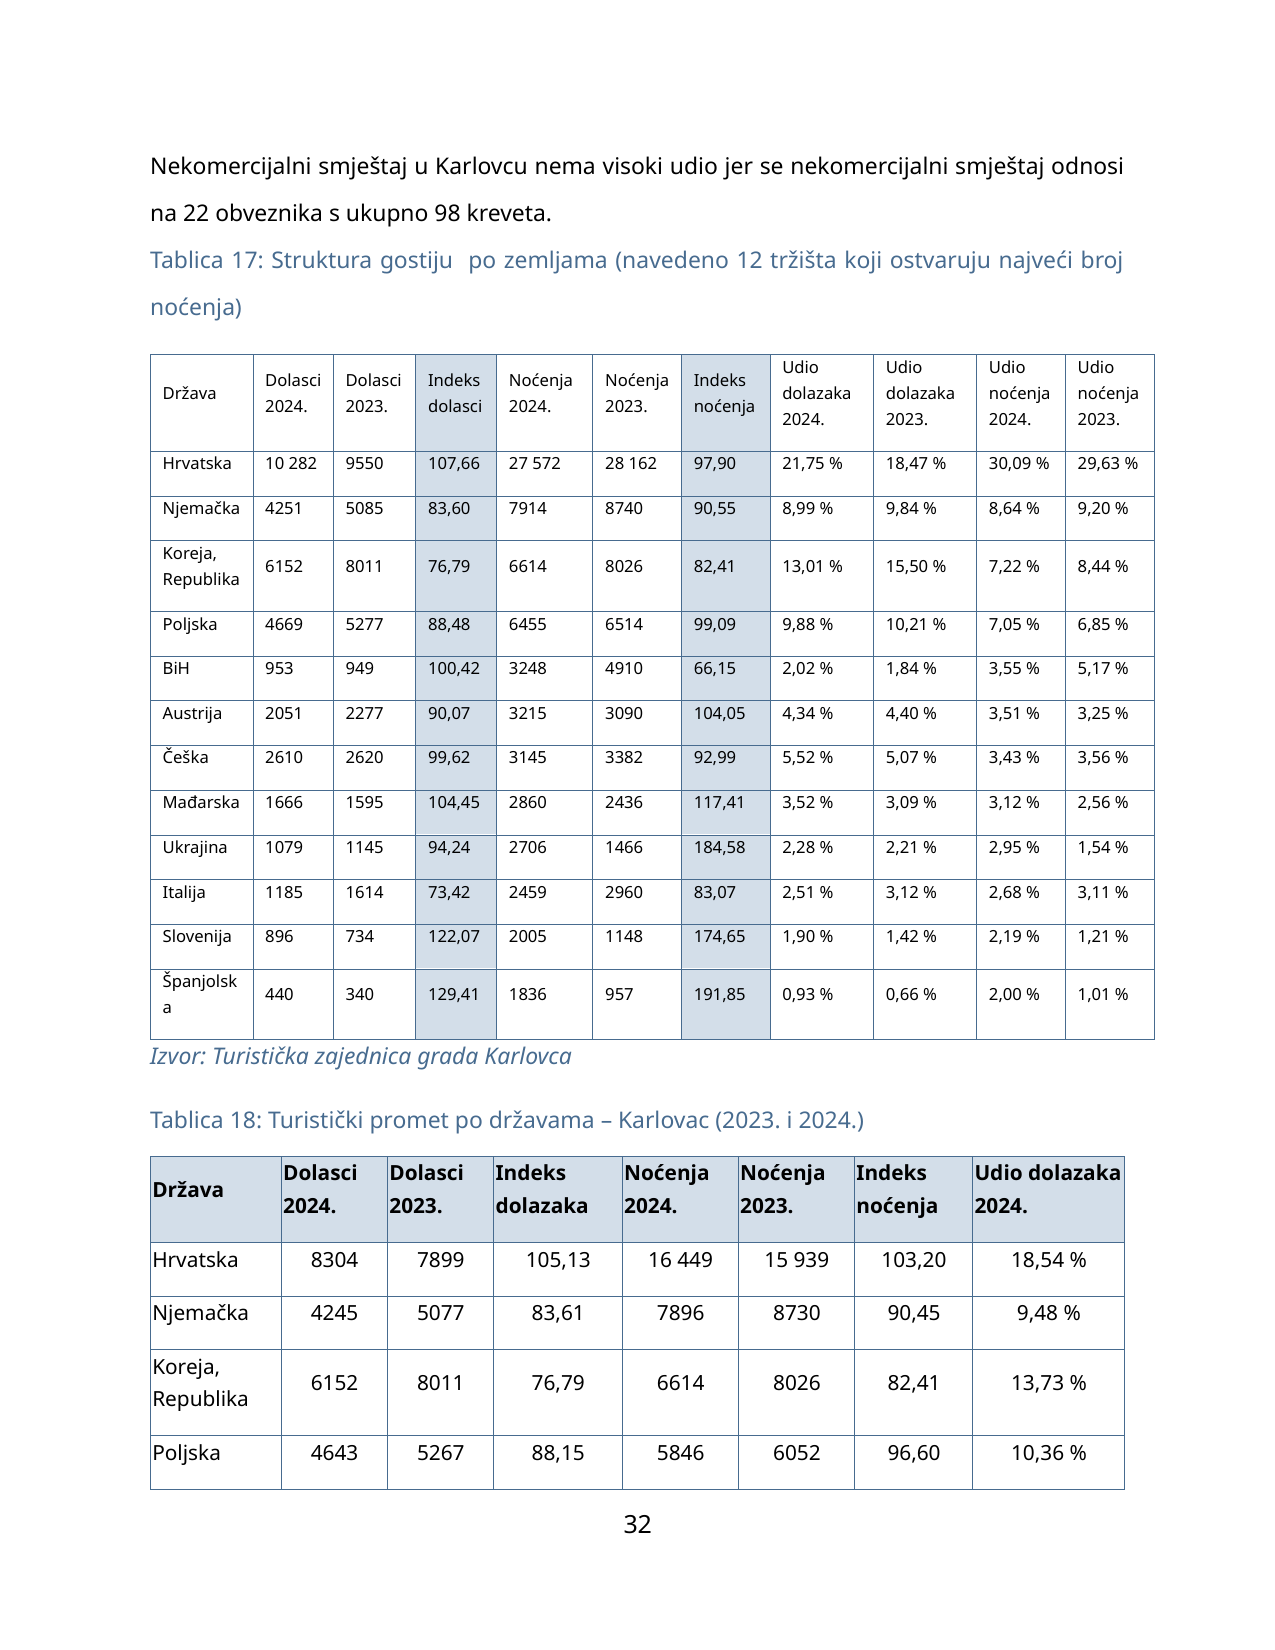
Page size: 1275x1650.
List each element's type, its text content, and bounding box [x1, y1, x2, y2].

table_cell 100,42 [416, 657, 496, 700]
table_cell 9,48 % [973, 1297, 1124, 1349]
table_cell 10 282 [254, 452, 333, 496]
table_cell 96,60 [855, 1436, 972, 1489]
table_cell 107,66 [416, 452, 496, 496]
text Izvor: Turistička zajednica grada Karlovca [150, 1040, 1125, 1072]
table_cell 2960 [593, 880, 681, 924]
table_cell 1836 [497, 970, 592, 1039]
table_cell 3,09 % [874, 791, 976, 834]
table_cell 1614 [334, 880, 415, 924]
table_cell 122,07 [416, 925, 496, 968]
table_cell 18,54 % [973, 1243, 1124, 1296]
table_cell 3,43 % [977, 746, 1065, 790]
table_cell 10,21 % [874, 612, 976, 656]
table_cell 6052 [739, 1436, 854, 1489]
table_cell 105,13 [494, 1243, 622, 1296]
table_cell 4669 [254, 612, 333, 656]
table_cell 1079 [254, 836, 333, 879]
table_cell 2610 [254, 746, 333, 790]
table_cell 8011 [334, 541, 415, 611]
table_cell 5,52 % [771, 746, 873, 790]
table_cell 184,58 [682, 836, 770, 879]
table_cell Koreja, Republika [151, 1350, 281, 1435]
table_cell 1666 [254, 791, 333, 834]
table_cell 8026 [593, 541, 681, 611]
table_cell Ukrajina [151, 836, 253, 879]
table_cell 1,01 % [1066, 970, 1154, 1039]
table_cell 90,45 [855, 1297, 972, 1349]
text Tablica 18: Turistički promet po državama – Karlovac (2023. i 2024.) [150, 1104, 1125, 1135]
table_header Udio dolazaka 2023. [874, 355, 976, 451]
table_cell 1,21 % [1066, 925, 1154, 968]
table_cell 5,17 % [1066, 657, 1154, 700]
table_cell 82,41 [855, 1350, 972, 1435]
table_cell 7899 [388, 1243, 493, 1296]
table_cell 2706 [497, 836, 592, 879]
table_cell Slovenija [151, 925, 253, 968]
table_header Dolasci 2023. [334, 355, 415, 451]
table_cell 734 [334, 925, 415, 968]
table_cell Poljska [151, 1436, 281, 1489]
table_cell 1,84 % [874, 657, 976, 700]
table_cell 7896 [623, 1297, 738, 1349]
table_header Noćenja 2024. [623, 1157, 738, 1242]
table_header Dolasci 2024. [254, 355, 333, 451]
table_cell 2459 [497, 880, 592, 924]
table_cell Njemačka [151, 1297, 281, 1349]
table_header Dolasci 2024. [282, 1157, 387, 1242]
table_cell 4251 [254, 497, 333, 540]
table_cell 9,88 % [771, 612, 873, 656]
table_cell Koreja, Republika [151, 541, 253, 611]
table_cell 7,05 % [977, 612, 1065, 656]
table_cell 104,05 [682, 701, 770, 745]
table_cell 2436 [593, 791, 681, 834]
text Nekomercijalni smještaj u Karlovcu nema visoki udio jer se nekomercijalni smještaj odnosi na 22 obveznika s ukupno 98 kreveta. [150, 150, 1125, 228]
table_cell 4,34 % [771, 701, 873, 745]
table_header Indeks dolasci [416, 355, 496, 451]
table_cell 90,55 [682, 497, 770, 540]
table_cell 1,42 % [874, 925, 976, 968]
table_cell 8304 [282, 1243, 387, 1296]
table_cell 3,55 % [977, 657, 1065, 700]
table_cell 94,24 [416, 836, 496, 879]
table_header Noćenja 2023. [739, 1157, 854, 1242]
table_cell 2,95 % [977, 836, 1065, 879]
table_cell 8,99 % [771, 497, 873, 540]
table_cell Češka [151, 746, 253, 790]
table_cell 191,85 [682, 970, 770, 1039]
table_cell 7,22 % [977, 541, 1065, 611]
table_cell 13,73 % [973, 1350, 1124, 1435]
table_cell 340 [334, 970, 415, 1039]
table_cell 88,15 [494, 1436, 622, 1489]
table_cell 2,00 % [977, 970, 1065, 1039]
table_cell 10,36 % [973, 1436, 1124, 1489]
table_cell 1595 [334, 791, 415, 834]
table_cell 6,85 % [1066, 612, 1154, 656]
table_cell 76,79 [416, 541, 496, 611]
table_header Udio dolazaka 2024. [973, 1157, 1124, 1242]
table_cell 5085 [334, 497, 415, 540]
table_cell Hrvatska [151, 452, 253, 496]
table_cell 73,42 [416, 880, 496, 924]
table_cell 2,19 % [977, 925, 1065, 968]
table_cell 3,25 % [1066, 701, 1154, 745]
table_cell 99,09 [682, 612, 770, 656]
table_cell 2005 [497, 925, 592, 968]
table_cell 13,01 % [771, 541, 873, 611]
table_header Indeks noćenja [682, 355, 770, 451]
table_cell 83,60 [416, 497, 496, 540]
table_cell 117,41 [682, 791, 770, 834]
table_cell 103,20 [855, 1243, 972, 1296]
table_cell 99,62 [416, 746, 496, 790]
table_cell 3,12 % [874, 880, 976, 924]
text Tablica 17: Struktura gostiju po zemljama (navedeno 12 tržišta koji ostvaruju najveći broj noćenja) [150, 244, 1125, 322]
table_cell 174,65 [682, 925, 770, 968]
table_cell 4643 [282, 1436, 387, 1489]
table_header Država [151, 1157, 281, 1242]
table_cell Hrvatska [151, 1243, 281, 1296]
table_cell 0,66 % [874, 970, 976, 1039]
table_cell 3215 [497, 701, 592, 745]
table_cell Njemačka [151, 497, 253, 540]
table_cell 88,48 [416, 612, 496, 656]
table_cell 9550 [334, 452, 415, 496]
table_header Noćenja 2024. [497, 355, 592, 451]
table_cell 4910 [593, 657, 681, 700]
table_cell 957 [593, 970, 681, 1039]
table_cell 7914 [497, 497, 592, 540]
table_cell 27 572 [497, 452, 592, 496]
table_cell 5846 [623, 1436, 738, 1489]
table_cell Mađarska [151, 791, 253, 834]
table_cell BiH [151, 657, 253, 700]
table_cell 66,15 [682, 657, 770, 700]
table_cell 83,61 [494, 1297, 622, 1349]
table_cell 6152 [254, 541, 333, 611]
table_cell 5267 [388, 1436, 493, 1489]
table_cell Italija [151, 880, 253, 924]
table_cell 2,56 % [1066, 791, 1154, 834]
table_cell 6455 [497, 612, 592, 656]
table_cell 4245 [282, 1297, 387, 1349]
table_cell 9,20 % [1066, 497, 1154, 540]
table_cell 3145 [497, 746, 592, 790]
table_cell 3,56 % [1066, 746, 1154, 790]
table_cell 30,09 % [977, 452, 1065, 496]
table_cell 90,07 [416, 701, 496, 745]
table_cell 3,11 % [1066, 880, 1154, 924]
table_cell 8,64 % [977, 497, 1065, 540]
table_cell 3090 [593, 701, 681, 745]
table_cell 5077 [388, 1297, 493, 1349]
table_cell 2,68 % [977, 880, 1065, 924]
table_header Udio noćenja 2024. [977, 355, 1065, 451]
table_cell 896 [254, 925, 333, 968]
table_cell 4,40 % [874, 701, 976, 745]
table_cell 129,41 [416, 970, 496, 1039]
table_cell 2051 [254, 701, 333, 745]
table_cell 1148 [593, 925, 681, 968]
table_cell 949 [334, 657, 415, 700]
table_cell 8026 [739, 1350, 854, 1435]
table_cell 2,28 % [771, 836, 873, 879]
table_cell 0,93 % [771, 970, 873, 1039]
table_cell 21,75 % [771, 452, 873, 496]
table_cell 1466 [593, 836, 681, 879]
table_cell 5,07 % [874, 746, 976, 790]
table_cell 3,52 % [771, 791, 873, 834]
table_header Država [151, 355, 253, 451]
table_cell 1,90 % [771, 925, 873, 968]
table_cell Španjolska [151, 970, 253, 1039]
table_cell 28 162 [593, 452, 681, 496]
table_cell 6514 [593, 612, 681, 656]
table_cell 104,45 [416, 791, 496, 834]
table_cell 18,47 % [874, 452, 976, 496]
table_cell 6614 [497, 541, 592, 611]
table_header Indeks noćenja [855, 1157, 972, 1242]
table_cell 5277 [334, 612, 415, 656]
table_cell 3,51 % [977, 701, 1065, 745]
table_cell 82,41 [682, 541, 770, 611]
table_cell 3,12 % [977, 791, 1065, 834]
table_cell 15 939 [739, 1243, 854, 1296]
table_cell 97,90 [682, 452, 770, 496]
table_cell 2860 [497, 791, 592, 834]
table_cell 1185 [254, 880, 333, 924]
table_cell 6614 [623, 1350, 738, 1435]
table_cell 15,50 % [874, 541, 976, 611]
table_cell 3382 [593, 746, 681, 790]
table_header Dolasci 2023. [388, 1157, 493, 1242]
table_cell 2,51 % [771, 880, 873, 924]
table_cell 2620 [334, 746, 415, 790]
table_cell 2277 [334, 701, 415, 745]
table_cell 2,21 % [874, 836, 976, 879]
table_cell 16 449 [623, 1243, 738, 1296]
table_cell 3248 [497, 657, 592, 700]
table_cell 2,02 % [771, 657, 873, 700]
table_cell 8,44 % [1066, 541, 1154, 611]
table_cell 92,99 [682, 746, 770, 790]
table_cell 1,54 % [1066, 836, 1154, 879]
table_header Udio noćenja 2023. [1066, 355, 1154, 451]
table_header Indeks dolazaka [494, 1157, 622, 1242]
table_cell 9,84 % [874, 497, 976, 540]
table_cell 6152 [282, 1350, 387, 1435]
table_cell 76,79 [494, 1350, 622, 1435]
table_cell 8011 [388, 1350, 493, 1435]
table_cell 1145 [334, 836, 415, 879]
table_cell Austrija [151, 701, 253, 745]
table_cell 8730 [739, 1297, 854, 1349]
table_header Noćenja 2023. [593, 355, 681, 451]
table_cell 440 [254, 970, 333, 1039]
table_cell Poljska [151, 612, 253, 656]
table_cell 83,07 [682, 880, 770, 924]
table_header Udio dolazaka 2024. [771, 355, 873, 451]
table_cell 953 [254, 657, 333, 700]
table_cell 8740 [593, 497, 681, 540]
table_cell 29,63 % [1066, 452, 1154, 496]
